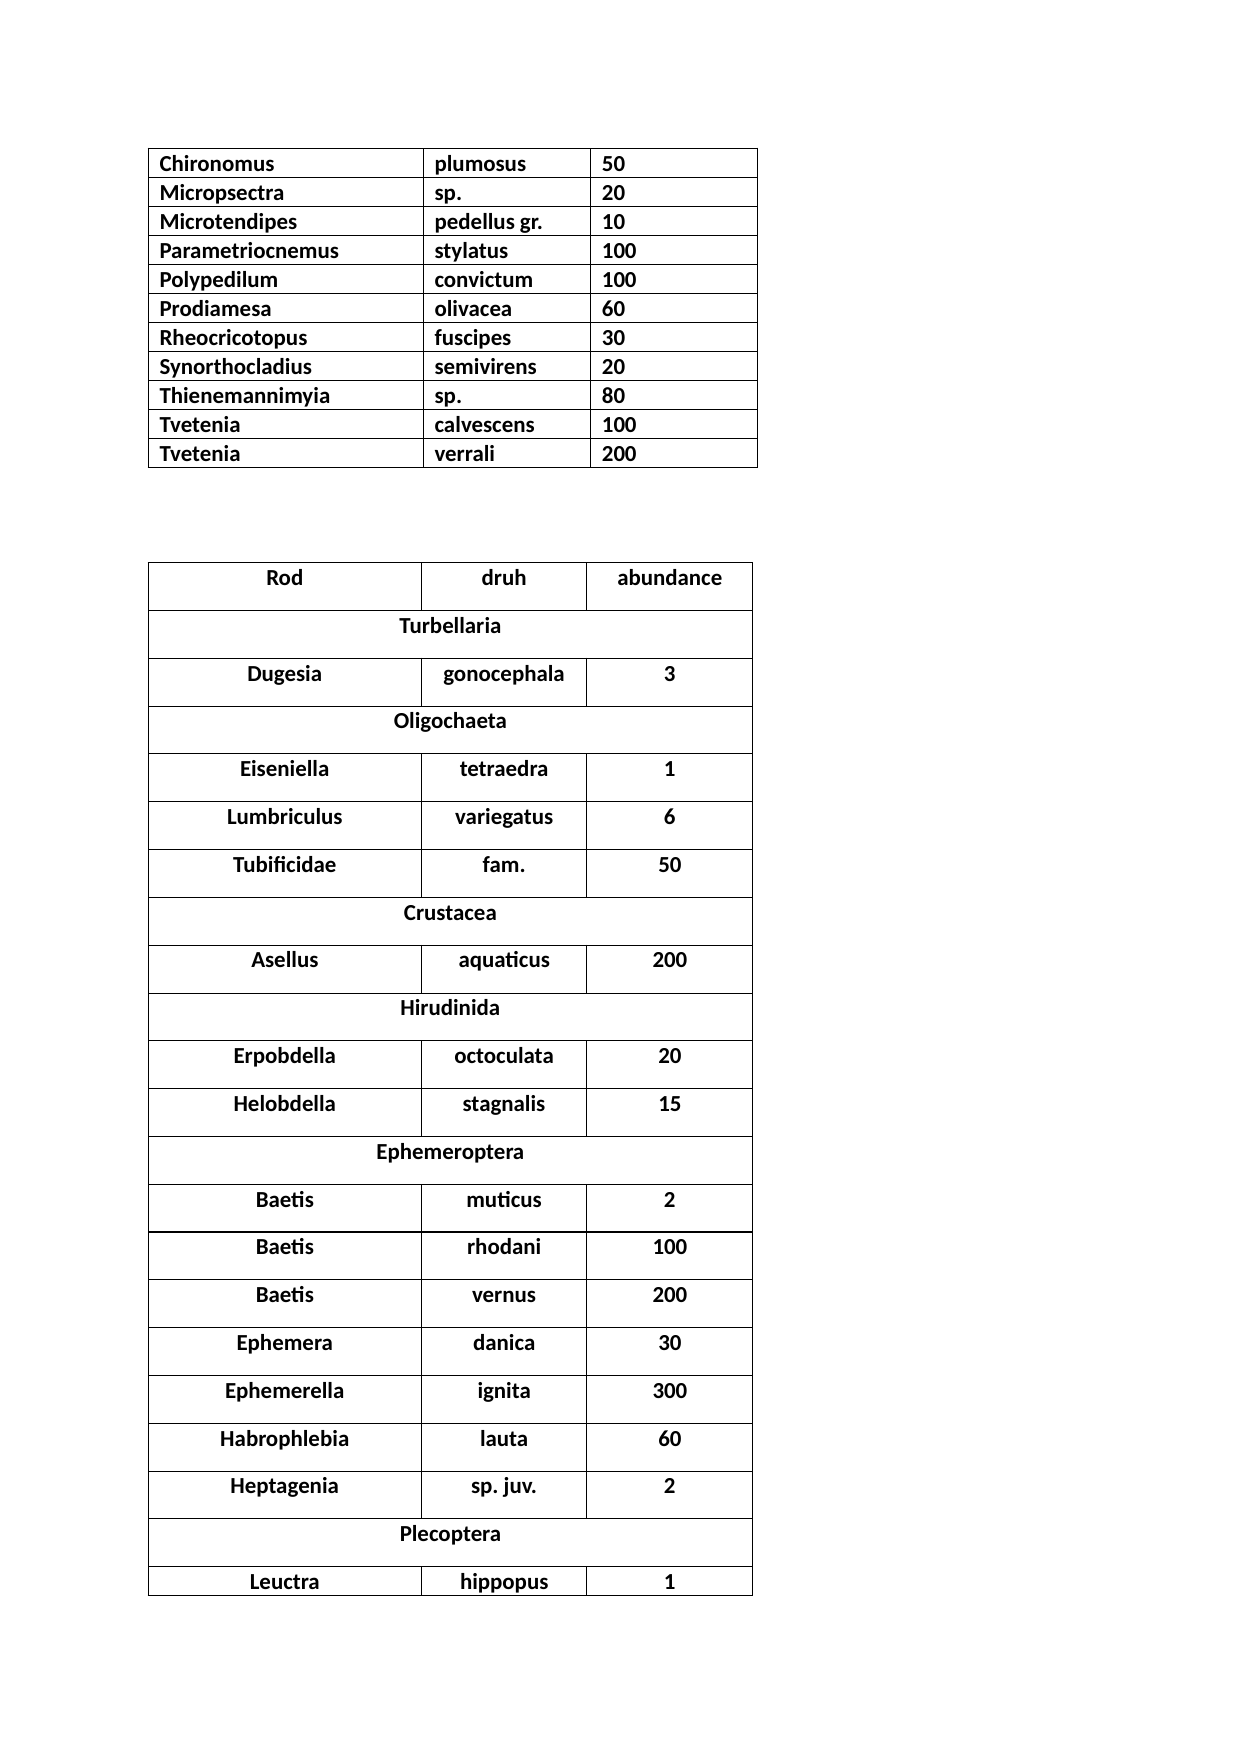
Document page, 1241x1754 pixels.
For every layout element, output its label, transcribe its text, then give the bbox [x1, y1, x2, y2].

table_cell Heptagenia [149, 1472, 421, 1518]
table_header abundance [587, 563, 752, 610]
table_cell 50 [587, 850, 752, 897]
table_cell 20 [591, 178, 757, 206]
table_cell muticus [422, 1185, 586, 1231]
table_cell Erpobdella [149, 1041, 421, 1088]
table_cell lauta [422, 1424, 586, 1471]
table_cell Lumbriculus [149, 802, 421, 849]
table_cell 200 [591, 439, 757, 467]
table_cell tetraedra [422, 754, 586, 801]
table_cell danica [422, 1328, 586, 1375]
table_cell calvescens [424, 410, 590, 438]
table_cell verrali [424, 439, 590, 467]
table_cell 30 [587, 1328, 752, 1375]
table_cell vernus [422, 1280, 586, 1327]
table_cell octoculata [422, 1041, 586, 1088]
table_cell 60 [587, 1424, 752, 1471]
table_cell Dugesia [149, 659, 421, 706]
table_cell convictum [424, 265, 590, 293]
table_cell Hirudinida [149, 994, 752, 1040]
table_cell Prodiamesa [149, 294, 423, 322]
table_cell Baetis [149, 1280, 421, 1327]
table_cell plumosus [424, 149, 590, 177]
table_cell pedellus gr. [424, 207, 590, 235]
table_cell 50 [591, 149, 757, 177]
table_cell 3 [587, 659, 752, 706]
table_cell Habrophlebia [149, 1424, 421, 1471]
table_cell stagnalis [422, 1089, 586, 1136]
table_cell 15 [587, 1089, 752, 1136]
table_cell sp. [424, 178, 590, 206]
table_cell rhodani [422, 1233, 586, 1279]
table_cell Crustacea [149, 898, 752, 944]
table_cell 100 [587, 1233, 752, 1279]
table_cell 300 [587, 1376, 752, 1423]
table_cell 60 [591, 294, 757, 322]
table_cell 20 [591, 352, 757, 380]
table_cell variegatus [422, 802, 586, 849]
table_cell 30 [591, 323, 757, 351]
table_cell 2 [587, 1185, 752, 1231]
table_cell Parametriocnemus [149, 236, 423, 264]
table_cell ignita [422, 1376, 586, 1423]
table_cell 200 [587, 1280, 752, 1327]
table_cell 1 [587, 754, 752, 801]
table_cell 1 [587, 1567, 752, 1595]
table_cell Oligochaeta [149, 707, 752, 753]
table_cell Asellus [149, 946, 421, 992]
table_cell 20 [587, 1041, 752, 1088]
table_cell 2 [587, 1472, 752, 1518]
table_cell Micropsectra [149, 178, 423, 206]
table_cell Baetis [149, 1185, 421, 1231]
table_cell Ephemerella [149, 1376, 421, 1423]
table_cell Rheocricotopus [149, 323, 423, 351]
table_cell Turbellaria [149, 611, 752, 658]
table_cell 80 [591, 381, 757, 409]
table_cell 100 [591, 265, 757, 293]
table_cell Synorthocladius [149, 352, 423, 380]
table_cell Baetis [149, 1233, 421, 1279]
table_cell 100 [591, 410, 757, 438]
table_cell Helobdella [149, 1089, 421, 1136]
table_cell Eiseniella [149, 754, 421, 801]
table_cell Tubificidae [149, 850, 421, 897]
table_cell 10 [591, 207, 757, 235]
table_cell Polypedilum [149, 265, 423, 293]
table_cell Leuctra [149, 1567, 421, 1595]
table_cell Microtendipes [149, 207, 423, 235]
table_cell semivirens [424, 352, 590, 380]
table_cell Ephemeroptera [149, 1137, 752, 1184]
table_cell sp. [424, 381, 590, 409]
table_cell olivacea [424, 294, 590, 322]
table_cell Tvetenia [149, 410, 423, 438]
table_cell Ephemera [149, 1328, 421, 1375]
table_cell 6 [587, 802, 752, 849]
table_cell Thienemannimyia [149, 381, 423, 409]
table_cell 200 [587, 946, 752, 992]
table_cell 100 [591, 236, 757, 264]
table_header druh [422, 563, 586, 610]
table_cell gonocephala [422, 659, 586, 706]
table_cell fam. [422, 850, 586, 897]
table_header Rod [149, 563, 421, 610]
table_cell aquaticus [422, 946, 586, 992]
table_cell sp. juv. [422, 1472, 586, 1518]
table_cell Chironomus [149, 149, 423, 177]
table_cell stylatus [424, 236, 590, 264]
table_cell hippopus [422, 1567, 586, 1595]
table_cell Tvetenia [149, 439, 423, 467]
table_cell fuscipes [424, 323, 590, 351]
table_cell Plecoptera [149, 1519, 752, 1566]
